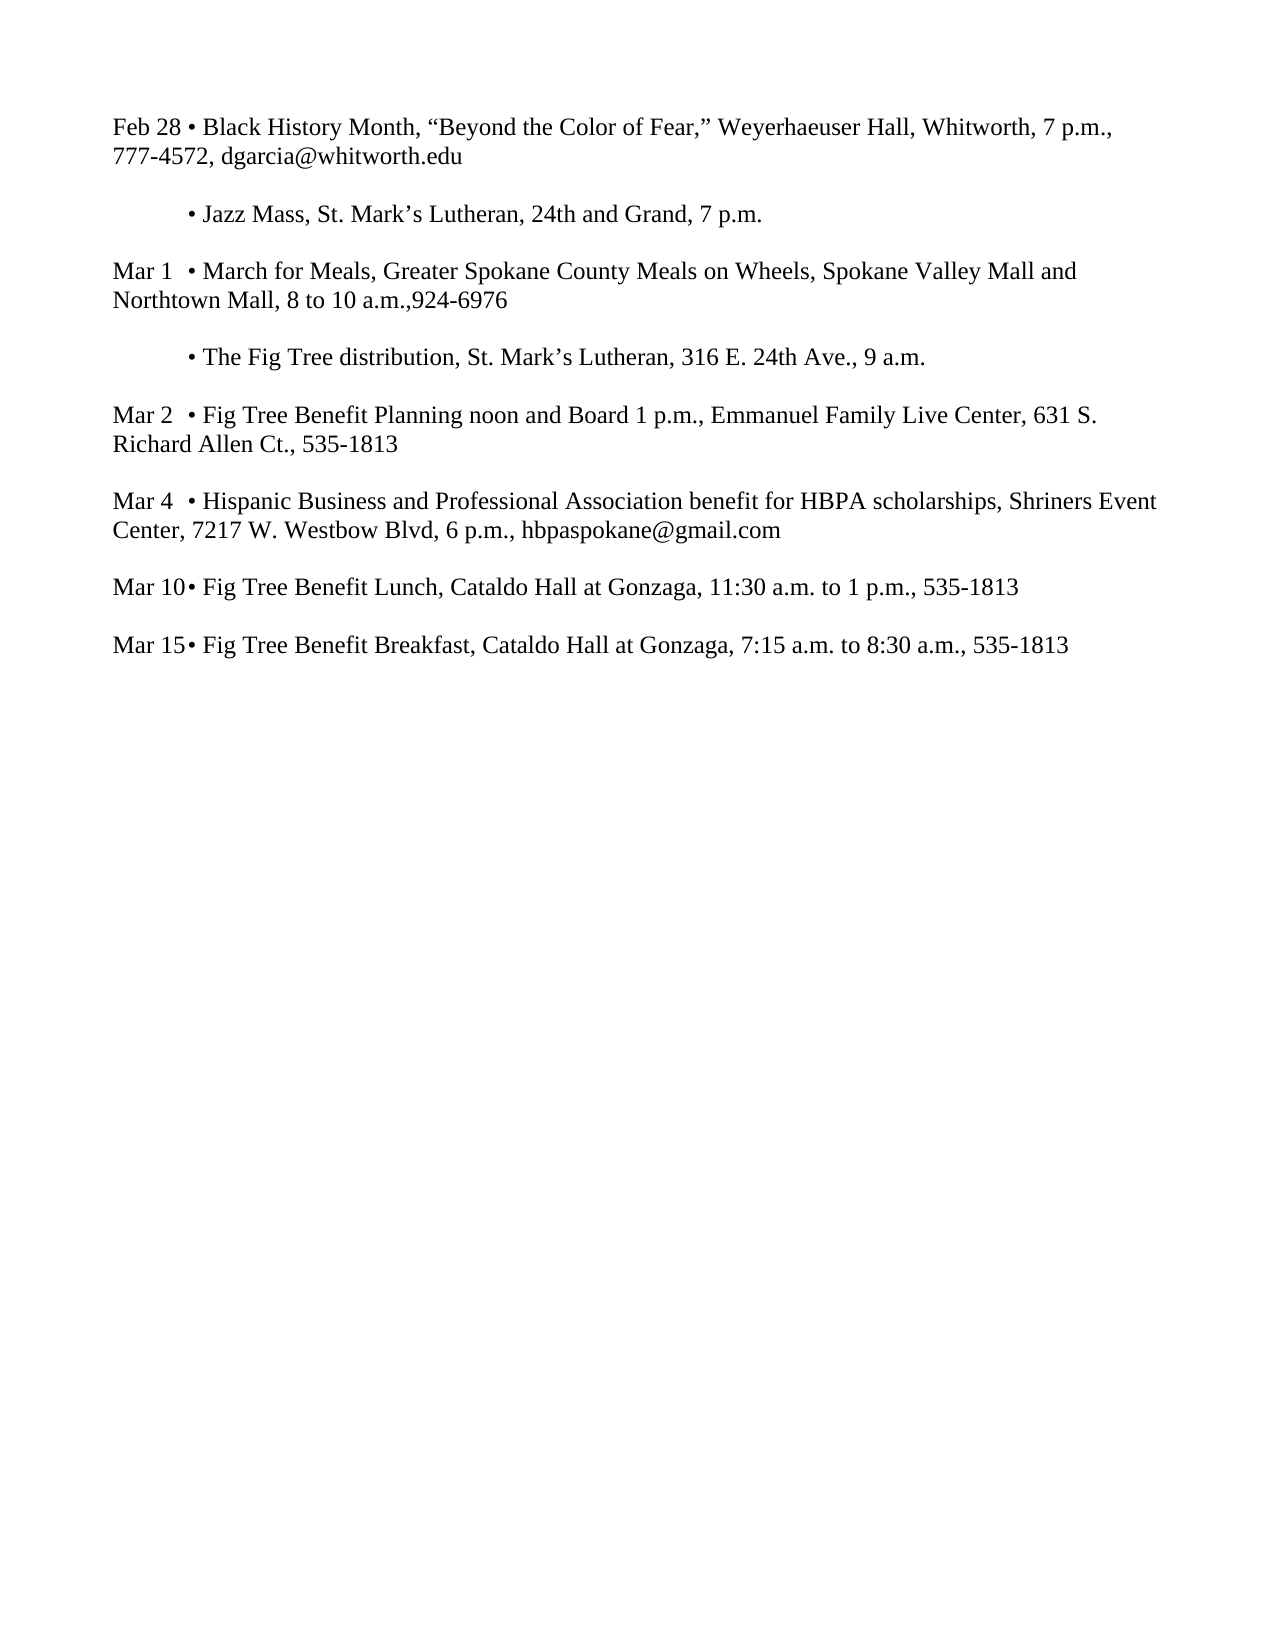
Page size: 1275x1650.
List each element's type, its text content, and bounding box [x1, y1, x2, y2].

text Feb 28 • Black History Month, “Beyond the Color of Fear,” Weyerhaeuser Hall, Whitworth, 7 p.m., 777-4572, dgarcia@whitworth.edu [112, 112, 1162, 170]
text Mar 15 • Fig Tree Benefit Breakfast, Cataldo Hall at Gonzaga, 7:15 a.m. to 8:30 a.m., 535-1813 [112, 630, 1162, 659]
text Mar 2 • Fig Tree Benefit Planning noon and Board 1 p.m., Emmanuel Family Live Center, 631 S. Richard Allen Ct., 535-1813 [112, 400, 1162, 457]
text • The Fig Tree distribution, St. Mark’s Lutheran, 316 E. 24th Ave., 9 a.m. [112, 342, 1162, 371]
text Mar 10 • Fig Tree Benefit Lunch, Cataldo Hall at Gonzaga, 11:30 a.m. to 1 p.m., 535-1813 [112, 572, 1162, 601]
text Mar 1 • March for Meals, Greater Spokane County Meals on Wheels, Spokane Valley Mall and Northtown Mall, 8 to 10 a.m.,924-6976 [112, 256, 1162, 314]
text • Jazz Mass, St. Mark’s Lutheran, 24th and Grand, 7 p.m. [112, 199, 1162, 227]
text Mar 4 • Hispanic Business and Professional Association benefit for HBPA scholarships, Shriners Event Center, 7217 W. Westbow Blvd, 6 p.m., hbpaspokane@gmail.com [112, 486, 1162, 544]
